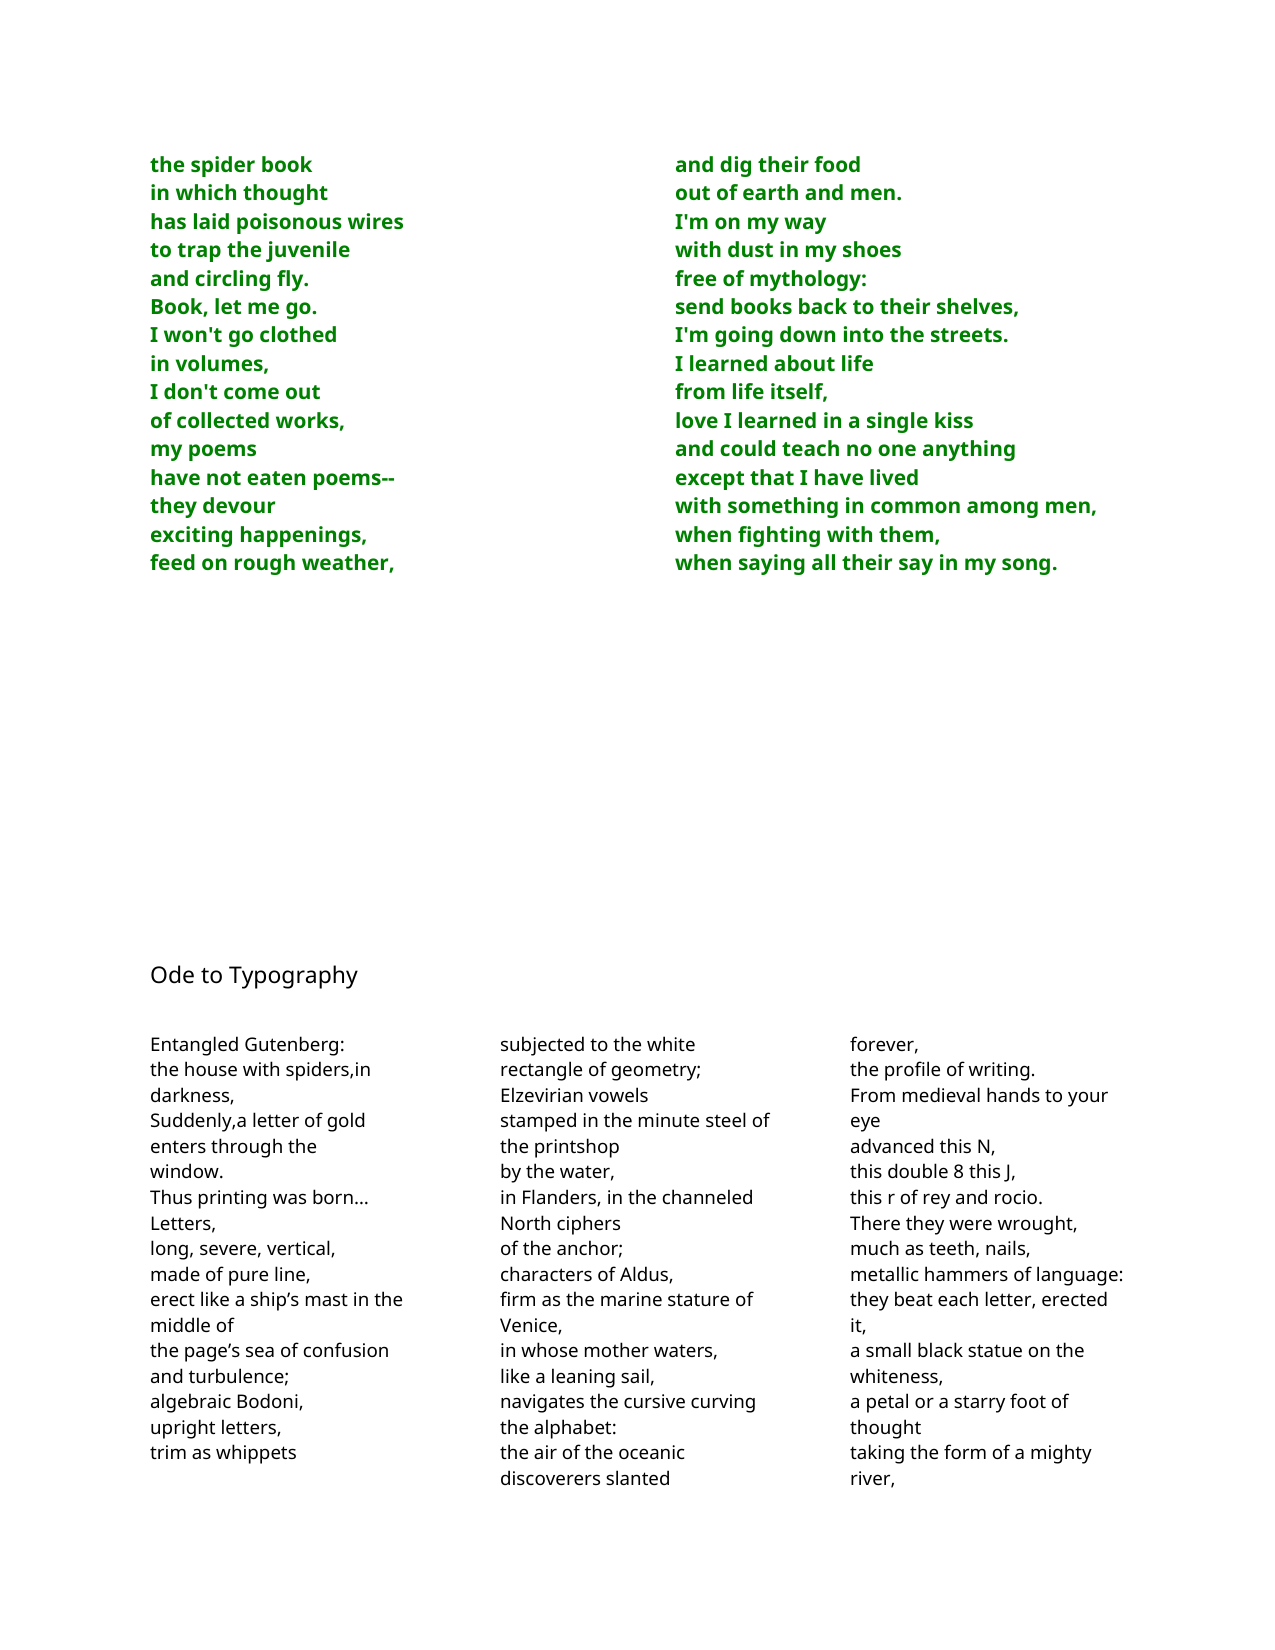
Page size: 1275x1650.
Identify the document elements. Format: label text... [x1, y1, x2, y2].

text trim as whippets [150, 1439, 425, 1465]
text taking the form of a mighty river, [850, 1439, 1125, 1491]
text stamped in the minute steel of the printshop [500, 1108, 775, 1159]
text this r of rey and rocio. [850, 1184, 1125, 1210]
text a small black statue on the whiteness, [850, 1337, 1125, 1388]
text this double 8 this J, [850, 1159, 1125, 1184]
text Entangled Gutenberg: [150, 1031, 425, 1057]
text forever, [850, 1031, 1125, 1057]
text subjected to the white rectangle of geometry; [500, 1031, 775, 1082]
text the house with spiders,in darkness, [150, 1057, 425, 1108]
text by the water, [500, 1159, 775, 1184]
text There they were wrought, [850, 1210, 1125, 1235]
text From medieval hands to your eye [850, 1082, 1125, 1133]
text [675, 150, 1125, 577]
text Suddenly,a letter of gold enters through the [150, 1108, 425, 1159]
text much as teeth, nails, [850, 1235, 1125, 1261]
text algebraic Bodoni, [150, 1388, 425, 1414]
text like a leaning sail, [500, 1363, 775, 1388]
text the air of the oceanic discoverers slanted [500, 1439, 775, 1491]
text the page’s sea of confusion and turbulence; [150, 1337, 425, 1388]
text metallic hammers of language: [850, 1261, 1125, 1286]
text long, severe, vertical, [150, 1235, 425, 1261]
text characters of Aldus, [500, 1261, 775, 1286]
text erect like a ship’s mast in the middle of [150, 1286, 425, 1337]
text a petal or a starry foot of thought [850, 1388, 1125, 1439]
text the profile of writing. [850, 1057, 1125, 1082]
text advanced this N, [850, 1133, 1125, 1159]
text Letters, [150, 1210, 425, 1235]
text Ode to Typography [150, 959, 1125, 991]
text in Flanders, in the channeled North ciphers [500, 1184, 775, 1235]
text in whose mother waters, [500, 1337, 775, 1363]
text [150, 150, 600, 577]
text made of pure line, [150, 1261, 425, 1286]
text Thus printing was born… [150, 1184, 425, 1210]
text of the anchor; [500, 1235, 775, 1261]
text they beat each letter, erected it, [850, 1286, 1125, 1337]
text upright letters, [150, 1414, 425, 1439]
text navigates the cursive curving the alphabet: [500, 1388, 775, 1439]
text Elzevirian vowels [500, 1082, 775, 1108]
text firm as the marine stature of Venice, [500, 1286, 775, 1337]
text window. [150, 1159, 425, 1184]
